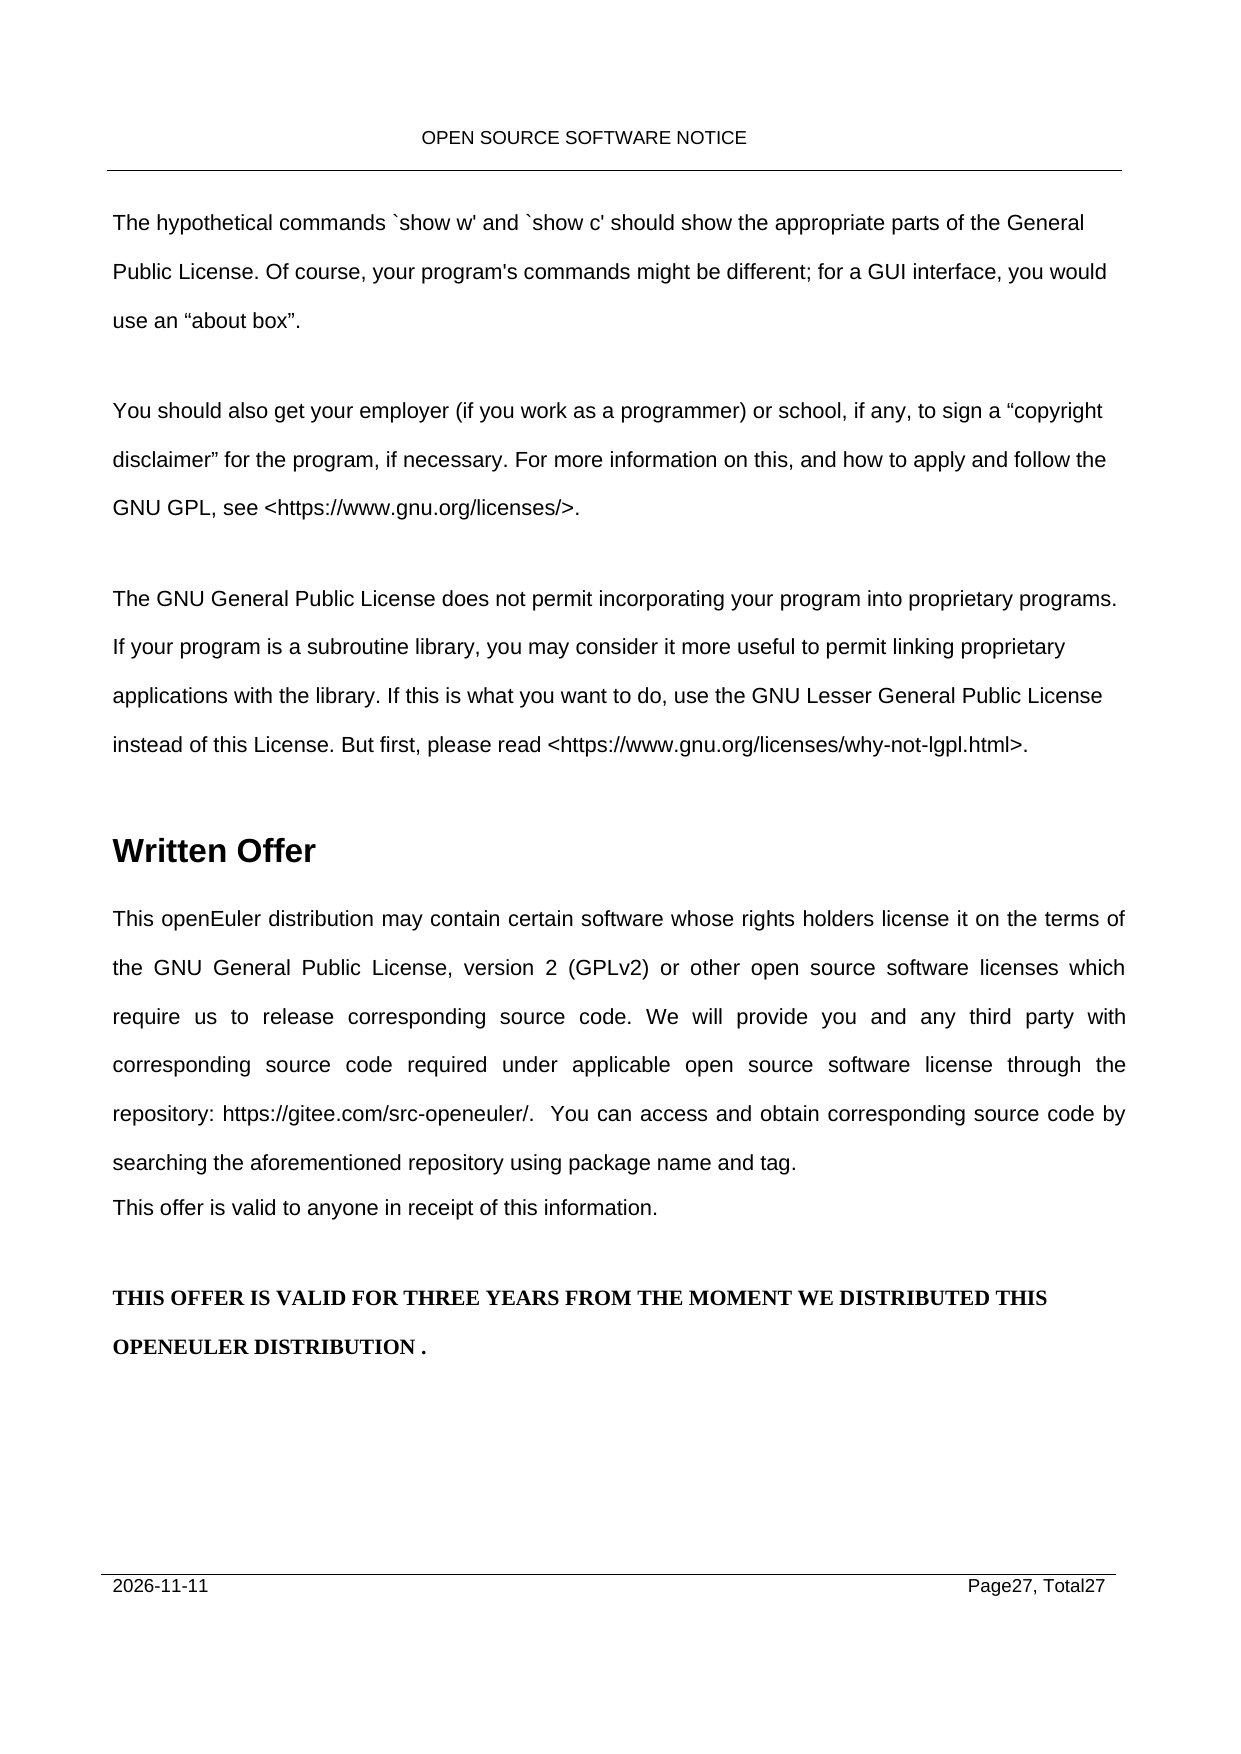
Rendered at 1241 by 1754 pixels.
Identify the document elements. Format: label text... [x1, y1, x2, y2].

text Written Offer [112, 818, 1128, 883]
text This offer is valid to anyone in receipt of this information. [112, 1191, 1128, 1224]
text The hypothetical commands `show w' and `show c' should show the appropriate parts of the General Public License. Of course, your program's commands might be different; for a GUI interface, you would use an “about box”. [112, 206, 1128, 336]
text This openEuler distribution may contain certain software whose rights holders license it on the terms of the GNU General Public License, version 2 (GPLv2) or other open source software licenses which require us to release corresponding source code. We will provide you and any third party with corresponding source code required under applicable open source software license through the repository: https://gitee.com/src-openeuler/. You can access and obtain corresponding source code by searching the aforementioned repository using package name and tag. [112, 902, 1128, 1179]
text The GNU General Public License does not permit incorporating your program into proprietary programs. If your program is a subroutine library, you may consider it more useful to permit linking proprietary applications with the library. If this is what you want to do, use the GNU Lesser General Public License instead of this License. But first, please read <https://www.gnu.org/licenses/why-not-lgpl.html>. [112, 582, 1128, 761]
text THIS OFFER IS VALID FOR THREE YEARS FROM THE MOMENT WE DISTRIBUTED THIS OPENEULER DISTRIBUTION . [112, 1281, 1128, 1363]
text You should also get your employer (if you work as a programmer) or school, if any, to sign a “copyright disclaimer” for the program, if necessary. For more information on this, and how to apply and follow the GNU GPL, see <https://www.gnu.org/licenses/>. [112, 394, 1128, 524]
